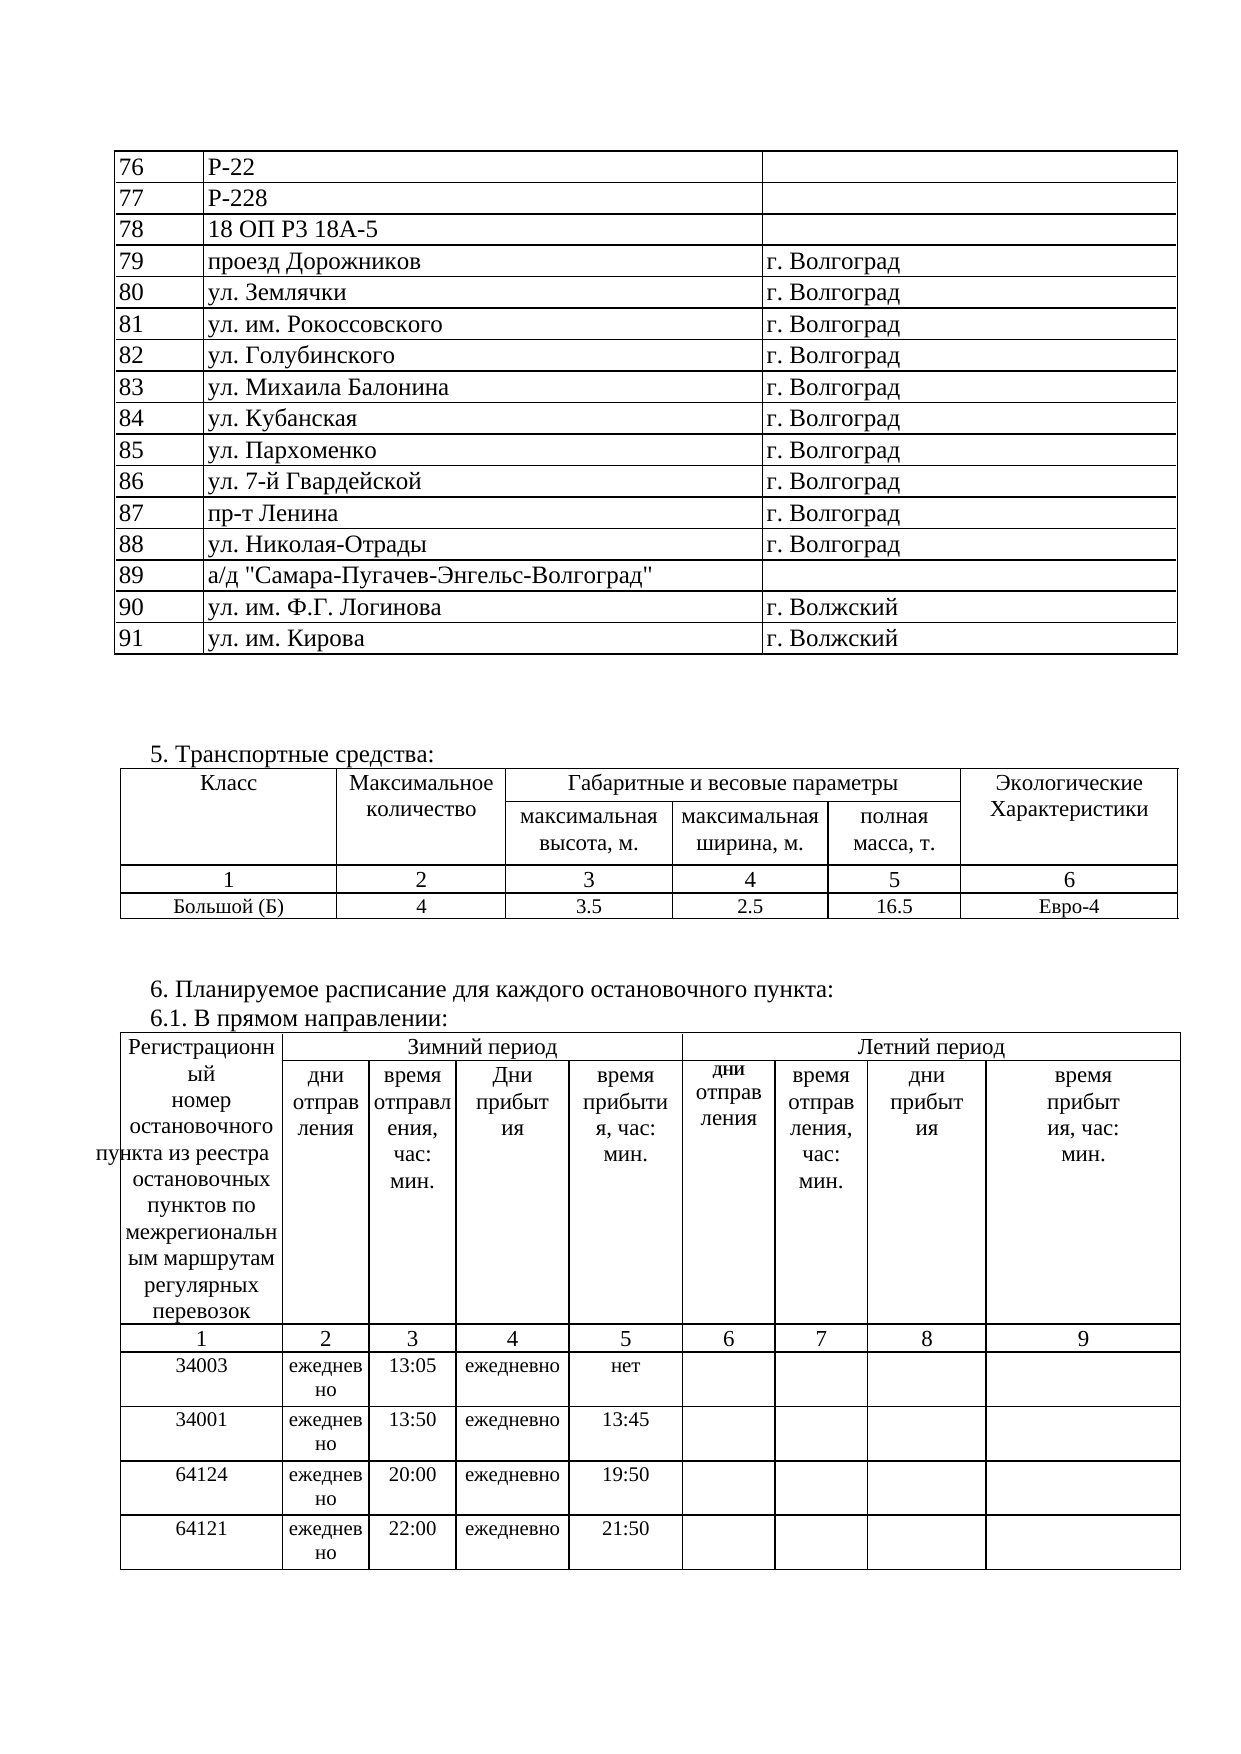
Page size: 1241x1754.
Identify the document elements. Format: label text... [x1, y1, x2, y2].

table_cell [868, 1353, 985, 1406]
table_cell 83 [115, 371, 203, 402]
table_cell 80 [115, 277, 203, 307]
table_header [121, 1033, 282, 1323]
table_cell время отправл ения, час: мин. [370, 1061, 455, 1323]
table_cell ДНИ отправ ления [683, 1061, 774, 1323]
table_cell 78 [115, 214, 203, 244]
table_cell 91 [115, 623, 203, 653]
table_cell 87 [115, 497, 203, 527]
table_cell 18 ОП Р3 18А-5 [204, 215, 762, 244]
table_cell полная масса, т. [829, 802, 960, 864]
table_cell 86 [115, 466, 203, 496]
table_cell 4 [457, 1325, 568, 1351]
table_cell а/д "Самара-Пугачев-Энгельс-Волгоград" [204, 561, 762, 590]
table_cell 5 [570, 1325, 682, 1351]
table_cell 16.5 [829, 894, 960, 918]
table_cell г. Волгоград [763, 339, 1177, 370]
table_cell 3.5 [506, 894, 672, 918]
table_cell 9 [987, 1325, 1180, 1351]
table_cell [683, 1407, 774, 1460]
table_cell [776, 1462, 867, 1514]
table_cell время прибыти я, час: мин. [570, 1061, 682, 1323]
table_cell г. Волгоград [763, 244, 1177, 276]
table_cell 82 [115, 340, 203, 370]
table_cell [868, 1407, 985, 1460]
table_cell 20:00 [370, 1462, 455, 1514]
table_cell ежедневно [283, 1516, 368, 1569]
table_cell 4 [673, 866, 827, 892]
table_cell г. Волгоград [763, 433, 1177, 464]
table_cell ежедневно [457, 1516, 568, 1569]
table_cell ежедневно [283, 1407, 368, 1460]
table_cell г. Волжский [763, 622, 1177, 653]
table_header Максимальное количество [337, 769, 505, 864]
table_cell ул. им. Рокоссовского [204, 309, 762, 339]
table_cell ежедневно [457, 1407, 568, 1460]
table_cell [683, 1353, 774, 1406]
table_cell [763, 181, 1177, 213]
table_cell 19:50 [570, 1462, 682, 1514]
table_cell 2 [283, 1325, 368, 1351]
table_cell г. Волгоград [763, 370, 1177, 402]
table_cell 64121 [121, 1516, 282, 1569]
table_cell [987, 1516, 1180, 1569]
table_cell [683, 1462, 774, 1514]
table_cell [987, 1407, 1180, 1460]
table_cell пр-т Ленина [204, 498, 762, 527]
table_cell 1 [121, 1325, 282, 1351]
table_header Класс [121, 769, 336, 864]
table_header Экологические Характеристики [961, 769, 1177, 864]
table_cell ежедневно [283, 1353, 368, 1406]
table_cell ул. им. Ф.Г. Логинова [204, 592, 762, 622]
table_header Габаритные и весовые параметры [506, 769, 960, 801]
table_cell 81 [115, 308, 203, 339]
table_cell ул. Кубанская [204, 403, 762, 433]
table_cell Дни прибыт ия [457, 1061, 568, 1323]
table_cell ул. 7-й Гвардейской [204, 466, 762, 496]
table_cell 34003 [121, 1353, 282, 1406]
table_cell 34001 [121, 1407, 282, 1460]
table_cell 89 [115, 560, 203, 590]
table_cell ул. Голубинского [204, 340, 762, 370]
table_cell 2 [337, 866, 505, 892]
table_cell 84 [115, 403, 203, 433]
table_cell Евро-4 [961, 894, 1177, 918]
table_cell [868, 1516, 985, 1569]
table_cell [987, 1353, 1180, 1406]
table_cell [987, 1462, 1180, 1514]
table_cell ежедневно [457, 1462, 568, 1514]
table_cell г. Волгоград [763, 465, 1177, 496]
table_cell нет [570, 1353, 682, 1406]
table_cell г. Волгоград [763, 276, 1177, 307]
table_cell ул. Михаила Балонина [204, 372, 762, 402]
table_cell 6 [961, 866, 1177, 892]
table_cell 13:50 [370, 1407, 455, 1460]
table_cell [776, 1407, 867, 1460]
table_cell ул. Николая-Отрады [204, 529, 762, 559]
table_header Зимний период [283, 1033, 682, 1060]
table_cell Р-22 [204, 152, 762, 181]
table_cell [776, 1353, 867, 1406]
table_cell максимальная высота, м. [506, 802, 672, 864]
text 6. Планируемое расписание для каждого остановочного пункта: [150, 974, 1090, 1003]
table_cell г. Волгоград [763, 528, 1177, 559]
table_cell дни прибыт ия [868, 1061, 985, 1323]
table_cell дни отправ ления [283, 1061, 368, 1323]
table_cell 21:50 [570, 1516, 682, 1569]
table_header Летний период [683, 1033, 1180, 1060]
table_cell время отправ ления, час: мин. [776, 1061, 867, 1323]
table_cell г. Волжский [763, 590, 1177, 622]
table_cell ежедневно [283, 1462, 368, 1514]
table_cell 13:45 [570, 1407, 682, 1460]
table_cell 22:00 [370, 1516, 455, 1569]
table_cell 85 [115, 434, 203, 464]
table_cell 6 [683, 1325, 774, 1351]
table_cell 1 [121, 866, 336, 892]
table_cell [763, 152, 1177, 181]
table_cell г. Волгоград [763, 307, 1177, 339]
table_cell [763, 559, 1177, 590]
table_cell [683, 1516, 774, 1569]
table_cell 8 [868, 1325, 985, 1351]
text 5. Транспортные средства: [150, 739, 1090, 767]
table_cell 3 [506, 866, 672, 892]
table_cell 76 [115, 152, 203, 181]
table_cell 3 [370, 1325, 455, 1351]
text 6.1. В прямом направлении: [150, 1003, 1090, 1032]
table_cell ул. Пархоменко [204, 435, 762, 464]
table_cell Большой (Б) [121, 894, 336, 918]
table_cell 77 [115, 183, 203, 213]
table_cell 5 [829, 866, 960, 892]
table_cell максимальная ширина, м. [673, 802, 827, 864]
table_cell 2.5 [673, 894, 827, 918]
table_cell 79 [115, 245, 203, 276]
table_cell 7 [776, 1325, 867, 1351]
table_cell 4 [337, 894, 505, 918]
table_cell ул. Землячки [204, 277, 762, 307]
table_cell время прибыт ия, час: мин. [987, 1061, 1180, 1323]
table_cell Р-228 [204, 183, 762, 213]
table_cell г. Волгоград [763, 402, 1177, 433]
table_cell г. Волгоград [763, 496, 1177, 527]
table_cell проезд Дорожников [204, 246, 762, 276]
table_cell 13:05 [370, 1353, 455, 1406]
table_cell 64124 [121, 1462, 282, 1514]
table_cell ежедневно [457, 1353, 568, 1406]
table_cell 88 [115, 529, 203, 559]
table_cell [763, 213, 1177, 244]
table_cell [776, 1516, 867, 1569]
table_cell ул. им. Кирова [204, 623, 762, 653]
table_cell [868, 1462, 985, 1514]
table_cell 90 [115, 591, 203, 622]
